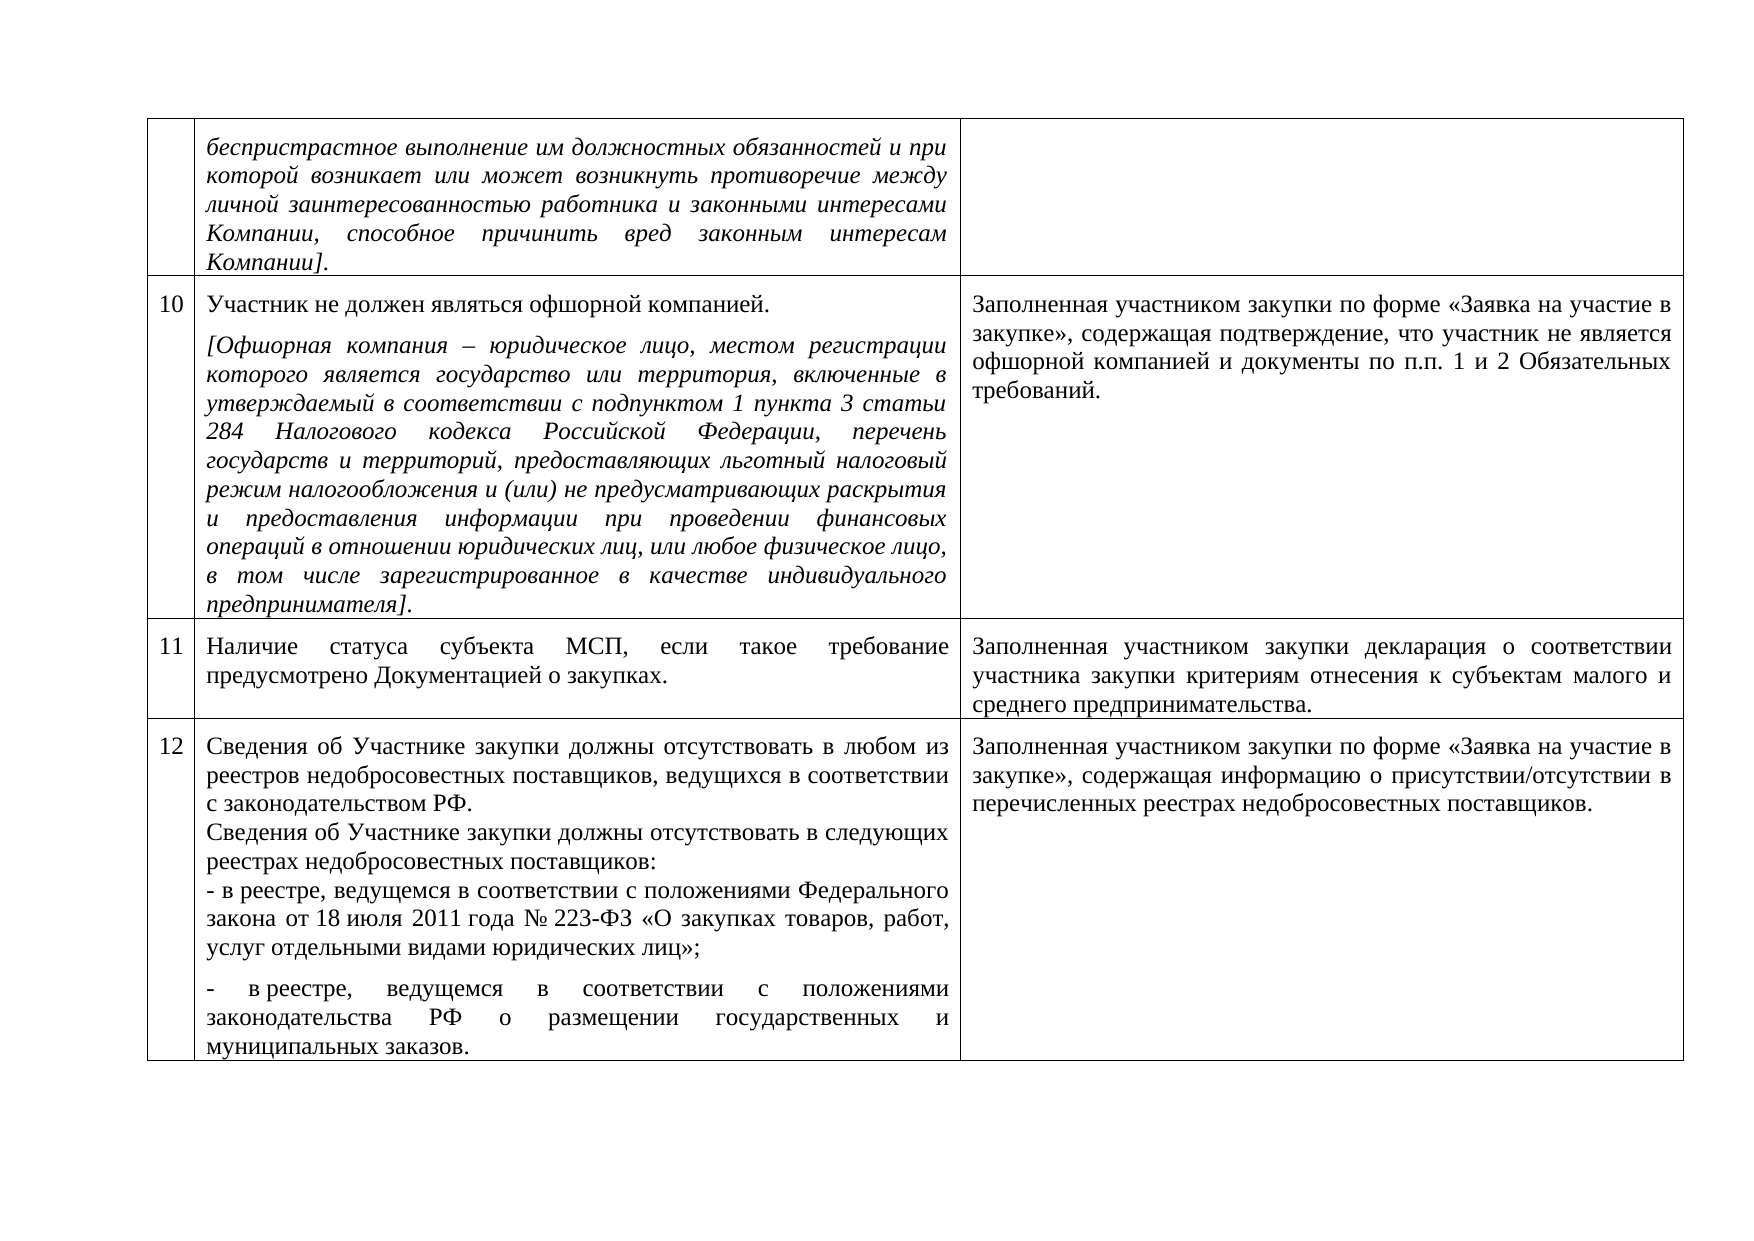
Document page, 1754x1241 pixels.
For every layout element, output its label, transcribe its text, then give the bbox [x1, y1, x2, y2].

table_cell 11 [148, 619, 194, 717]
table_cell 9 [148, 119, 194, 275]
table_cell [195, 119, 960, 275]
table_cell 12 [148, 719, 194, 1060]
table_cell Наличие статуса субъекта МСП, если такое требование предусмотрено Документацией о закупках. [195, 619, 960, 717]
table_cell Заполненная участником закупки декларация о соответствии участника закупки критериям отнесения к субъектам малого и среднего предпринимательства. [961, 619, 1683, 717]
table_cell Участник не должен являться офшорной компанией. [Офшорная компания – юридическое лицо, местом регистрации которого является государство или территория, включенные в утверждаемый в соответствии с подпунктом 1 пункта 3 статьи 284 Налогового кодекса Российской Федерации, перечень государств и территорий, предоставляющих льготный налоговый режим налогообложения и (или) не предусматривающих раскрытия и предоставления информации при проведении финансовых операций в отношении юридических лиц, или любое физическое лицо, в том числе зарегистрированное в качестве индивидуального предпринимателя]. [195, 276, 960, 618]
table_cell Сведения об Участнике закупки должны отсутствовать в любом из реестров недобросовестных поставщиков, ведущихся в соответствии с законодательством РФ. Сведения об Участнике закупки должны отсутствовать в следующих реестрах недобросовестных поставщиков: - в реестре, ведущемся в соответствии с положениями Федерального закона от 18 июля 2011 года № 223-ФЗ «О закупках товаров, работ, услуг отдельными видами юридических лиц»; - в реестре, ведущемся в соответствии с положениями законодательства РФ о размещении государственных и муниципальных заказов. [195, 719, 960, 1060]
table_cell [961, 119, 1683, 275]
table_cell Заполненная участником закупки по форме «Заявка на участие в закупке», содержащая информацию о присутствии/отсутствии в перечисленных реестрах недобросовестных поставщиков. [961, 719, 1683, 1060]
table_cell Заполненная участником закупки по форме «Заявка на участие в закупке», содержащая подтверждение, что участник не является офшорной компанией и документы по п.п. 1 и 2 Обязательных требований. [961, 276, 1683, 618]
table_cell 10 [148, 276, 194, 618]
